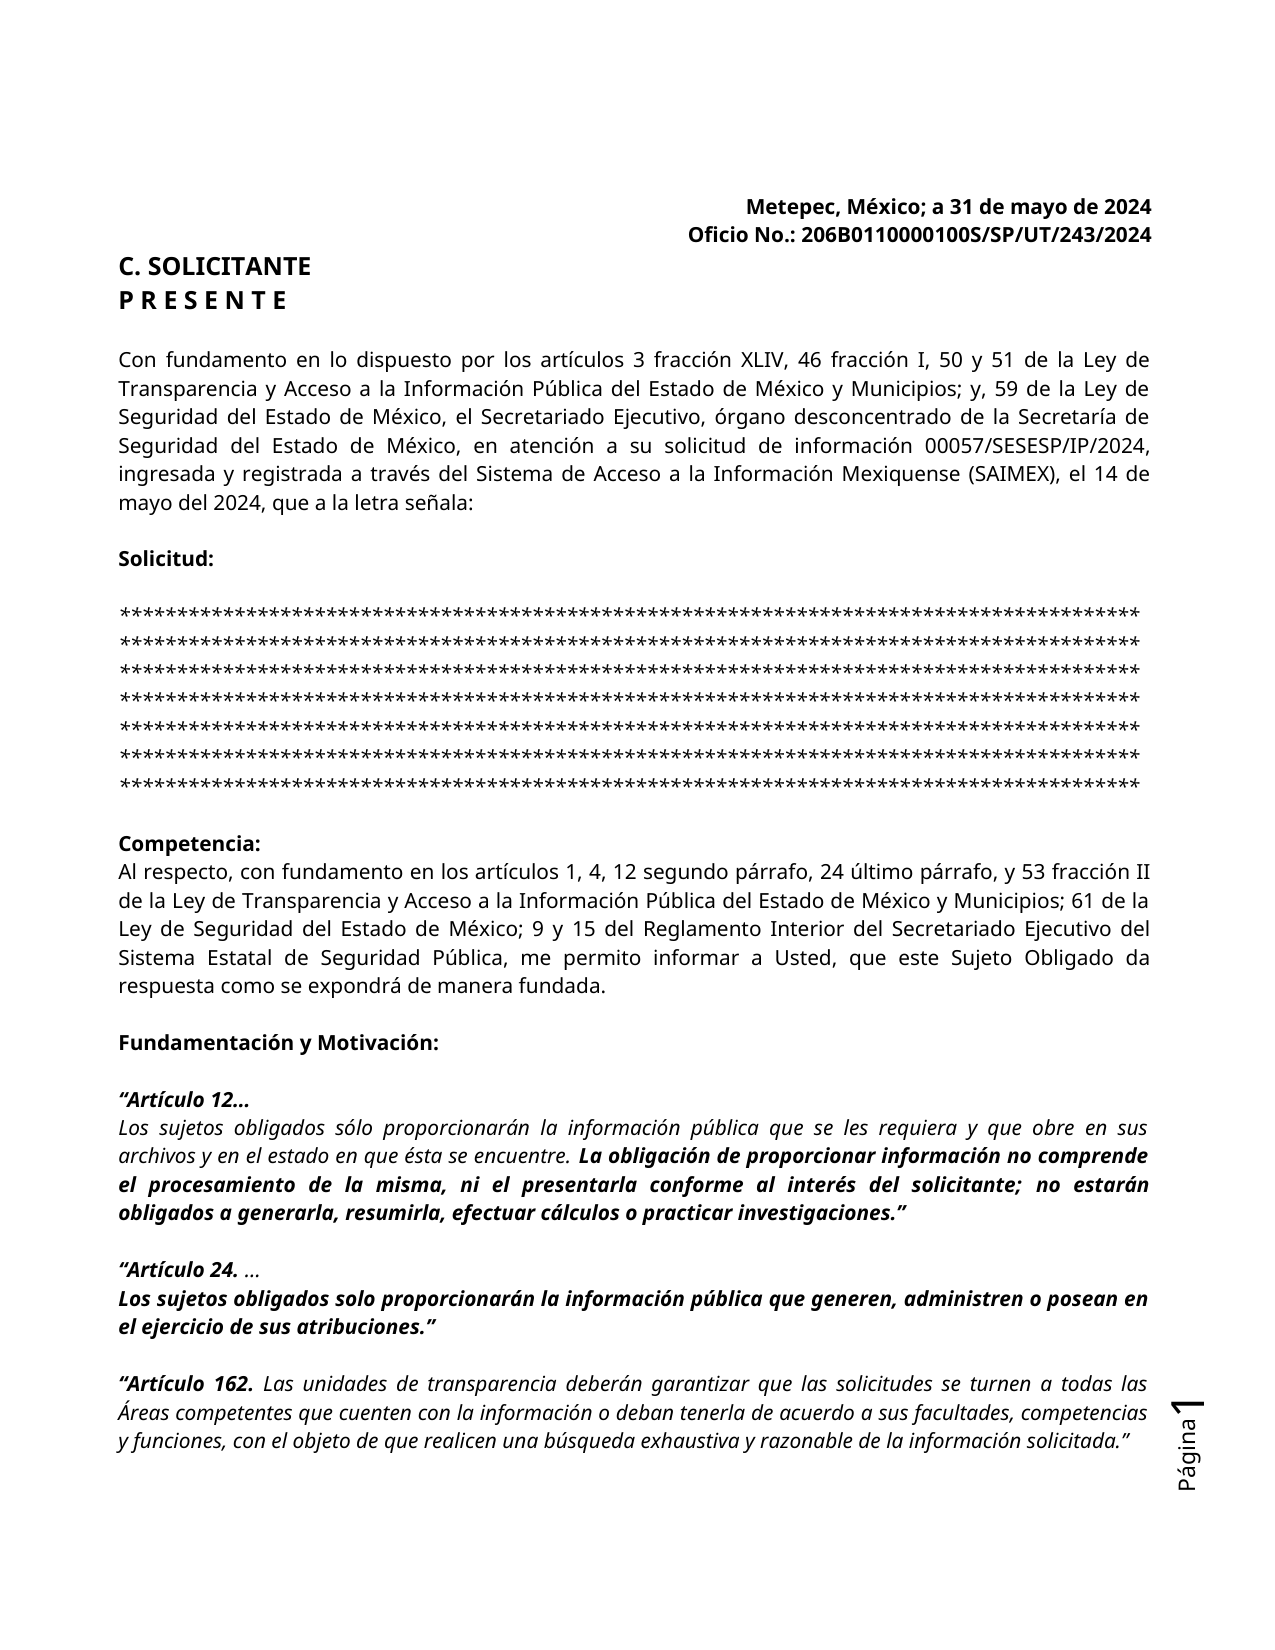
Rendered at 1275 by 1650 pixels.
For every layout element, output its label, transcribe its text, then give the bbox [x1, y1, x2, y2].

text P R E S E N T E [118, 283, 1152, 317]
text Fundamentación y Motivación: [118, 1028, 1152, 1056]
text Metepec, México; a 31 de mayo de 2024 [118, 192, 1152, 220]
text “Artículo 24. … [118, 1255, 1152, 1284]
text Oficio No.: 206B0110000100S/SP/UT/243/2024 [118, 220, 1152, 249]
text “Artículo 12… [118, 1085, 1152, 1113]
text Los sujetos obligados sólo proporcionarán la información pública que se les requiera y que obre en sus archivos y en el estado en que ésta se encuentre. La obligación de proporcionar información no comprende el procesamiento de la misma, ni el presentarla conforme al interés del solicitante; no estarán obligados a generarla, resumirla, efectuar cálculos o practicar investigaciones.” [118, 1113, 1152, 1227]
text Al respecto, con fundamento en los artículos 1, 4, 12 segundo párrafo, 24 último párrafo, y 53 fracción II de la Ley de Transparencia y Acceso a la Información Pública del Estado de México y Municipios; 61 de la Ley de Seguridad del Estado de México; 9 y 15 del Reglamento Interior del Secretariado Ejecutivo del Sistema Estatal de Seguridad Pública, me permito informar a Usted, que este Sujeto Obligado da respuesta como se expondrá de manera fundada. [118, 857, 1152, 999]
text Con fundamento en lo dispuesto por los artículos 3 fracción XLIV, 46 fracción I, 50 y 51 de la Ley de Transparencia y Acceso a la Información Pública del Estado de México y Municipios; y, 59 de la Ley de Seguridad del Estado de México, el Secretariado Ejecutivo, órgano desconcentrado de la Secretaría de Seguridad del Estado de México, en atención a su solicitud de información 00057/SESESP/IP/2024, ingresada y registrada a través del Sistema de Acceso a la Información Mexiquense (SAIMEX), el 14 de mayo del 2024, que a la letra señala: [118, 345, 1152, 516]
text “Artículo 162. Las unidades de transparencia deberán garantizar que las solicitudes se turnen a todas las Áreas competentes que cuenten con la información o deban tenerla de acuerdo a sus facultades, competencias y funciones, con el objeto de que realicen una búsqueda exhaustiva y razonable de la información solicitada.” [118, 1369, 1152, 1454]
text Solicitud: [118, 544, 1152, 573]
text Los sujetos obligados solo proporcionarán la información pública que generen, administren o posean en el ejercicio de sus atribuciones.” [118, 1284, 1152, 1341]
text *********************************************************************************************************************************************************************************************************************************************************************************************************************************************************************************************************************************************************************************************************************************************************************************************************************************************** [118, 601, 1152, 800]
text C. SOLICITANTE [118, 249, 1152, 283]
text Competencia: [118, 829, 1152, 857]
